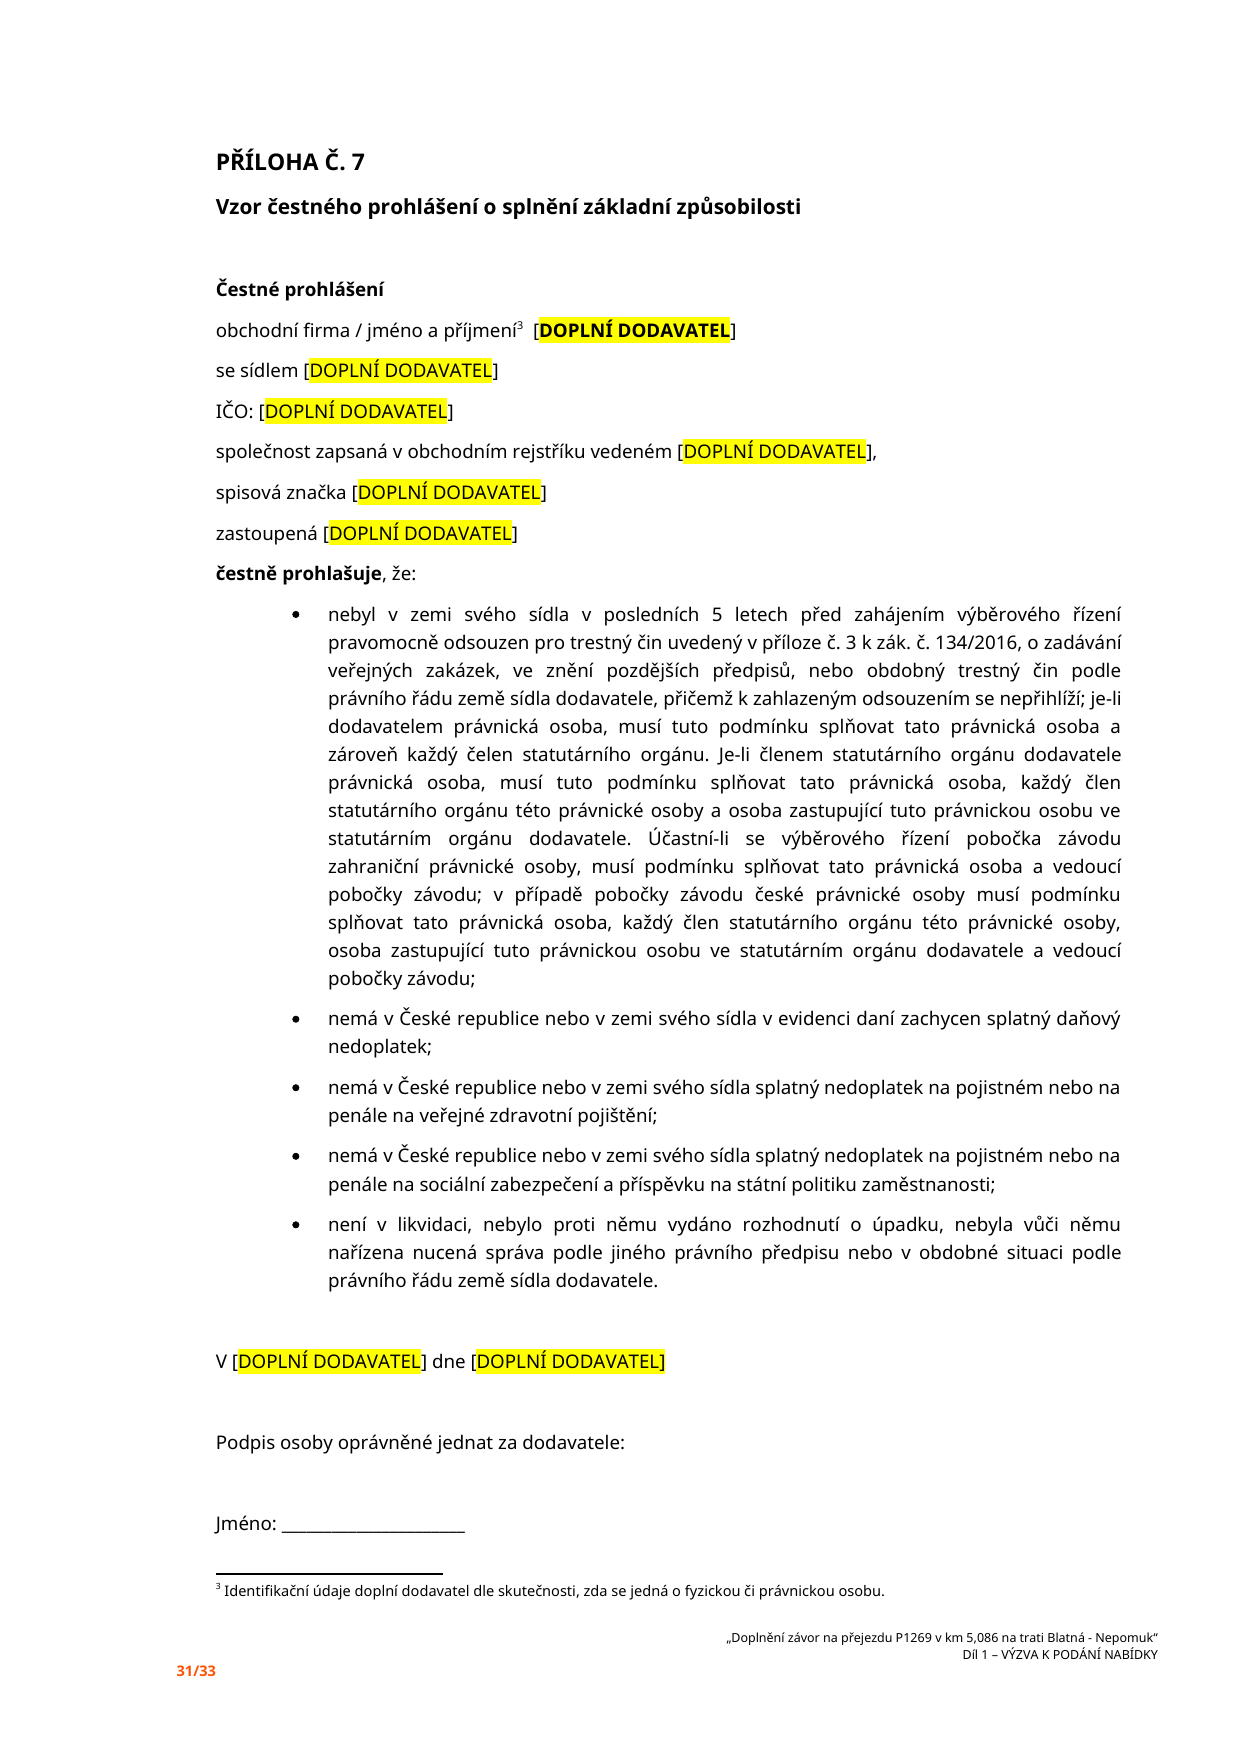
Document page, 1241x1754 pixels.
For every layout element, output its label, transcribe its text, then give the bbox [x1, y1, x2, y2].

text čestně prohlašuje, že: [216, 560, 1122, 586]
text společnost zapsaná v obchodním rejstříku vedeném [DOPLNÍ DODAVATEL], [866, 439, 1122, 464]
text Čestné prohlášení [216, 277, 1122, 302]
text IČO: [DOPLNÍ DODAVATEL] [447, 398, 1122, 424]
text zastoupená [DOPLNÍ DODAVATEL] [216, 520, 329, 545]
text nemá v České republice nebo v zemi svého sídla splatný nedoplatek na pojistném nebo na penále na veřejné zdravotní pojištění; [292, 1074, 1122, 1128]
text zastoupená [DOPLNÍ DODAVATEL] [512, 520, 1122, 545]
text není v likvidaci, nebylo proti němu vydáno rozhodnutí o úpadku, nebyla vůči němu nařízena nucená správa podle jiného právního předpisu nebo v obdobné situaci podle právního řádu země sídla dodavatele. [292, 1211, 1122, 1293]
text Příloha č. 7 [216, 146, 1122, 177]
text obchodní firma / jméno a příjmení [DOPLNÍ DODAVATEL] [730, 317, 1122, 343]
text se sídlem [DOPLNÍ DODAVATEL] [216, 358, 309, 383]
text společnost zapsaná v obchodním rejstříku vedeném [DOPLNÍ DODAVATEL], [216, 439, 683, 464]
text spisová značka [DOPLNÍ DODAVATEL] [541, 479, 1122, 505]
text nemá v České republice nebo v zemi svého sídla v evidenci daní zachycen splatný daňový nedoplatek; [292, 1006, 1122, 1059]
text spisová značka [DOPLNÍ DODAVATEL] [216, 479, 358, 505]
text Jméno: ______________________ [216, 1511, 1122, 1536]
text nebyl v zemi svého sídla v posledních 5 letech před zahájením výběrového řízení pravomocně odsouzen pro trestný čin uvedený v příloze č. 3 k zák. č. 134/2016, o zadávání veřejných zakázek, ve znění pozdějších předpisů, nebo obdobný trestný čin podle právního řádu země sídla dodavatele, přičemž k zahlazeným odsouzením se nepřihlíží; je-li dodavatelem právnická osoba, musí tuto podmínku splňovat tato právnická osoba a zároveň každý čelen statutárního orgánu. Je-li členem statutárního orgánu dodavatele právnická osoba, musí tuto podmínku splňovat tato právnická osoba, každý člen statutárního orgánu této právnické osoby a osoba zastupující tuto právnickou osobu ve statutárním orgánu dodavatele. Účastní-li se výběrového řízení pobočka závodu zahraniční právnické osoby, musí podmínku splňovat tato právnická osoba a vedoucí pobočky závodu; v případě pobočky závodu české právnické osoby musí podmínku splňovat tato právnická osoba, každý člen statutárního orgánu této právnické osoby, osoba zastupující tuto právnickou osobu ve statutárním orgánu dodavatele a vedoucí pobočky závodu; [292, 601, 1122, 991]
text Podpis osoby oprávněné jednat za dodavatele: [216, 1429, 1122, 1455]
text V [DOPLNÍ DODAVATEL] dne [DOPLNÍ DODAVATEL] [216, 1348, 1122, 1374]
text nemá v České republice nebo v zemi svého sídla splatný nedoplatek na pojistném nebo na penále na sociální zabezpečení a příspěvku na státní politiku zaměstnanosti; [292, 1143, 1122, 1196]
text obchodní firma / jméno a příjmení [DOPLNÍ DODAVATEL] [216, 317, 539, 343]
text Vzor čestného prohlášení o splnění základní způsobilosti [216, 192, 1122, 221]
text se sídlem [DOPLNÍ DODAVATEL] [492, 358, 1122, 383]
